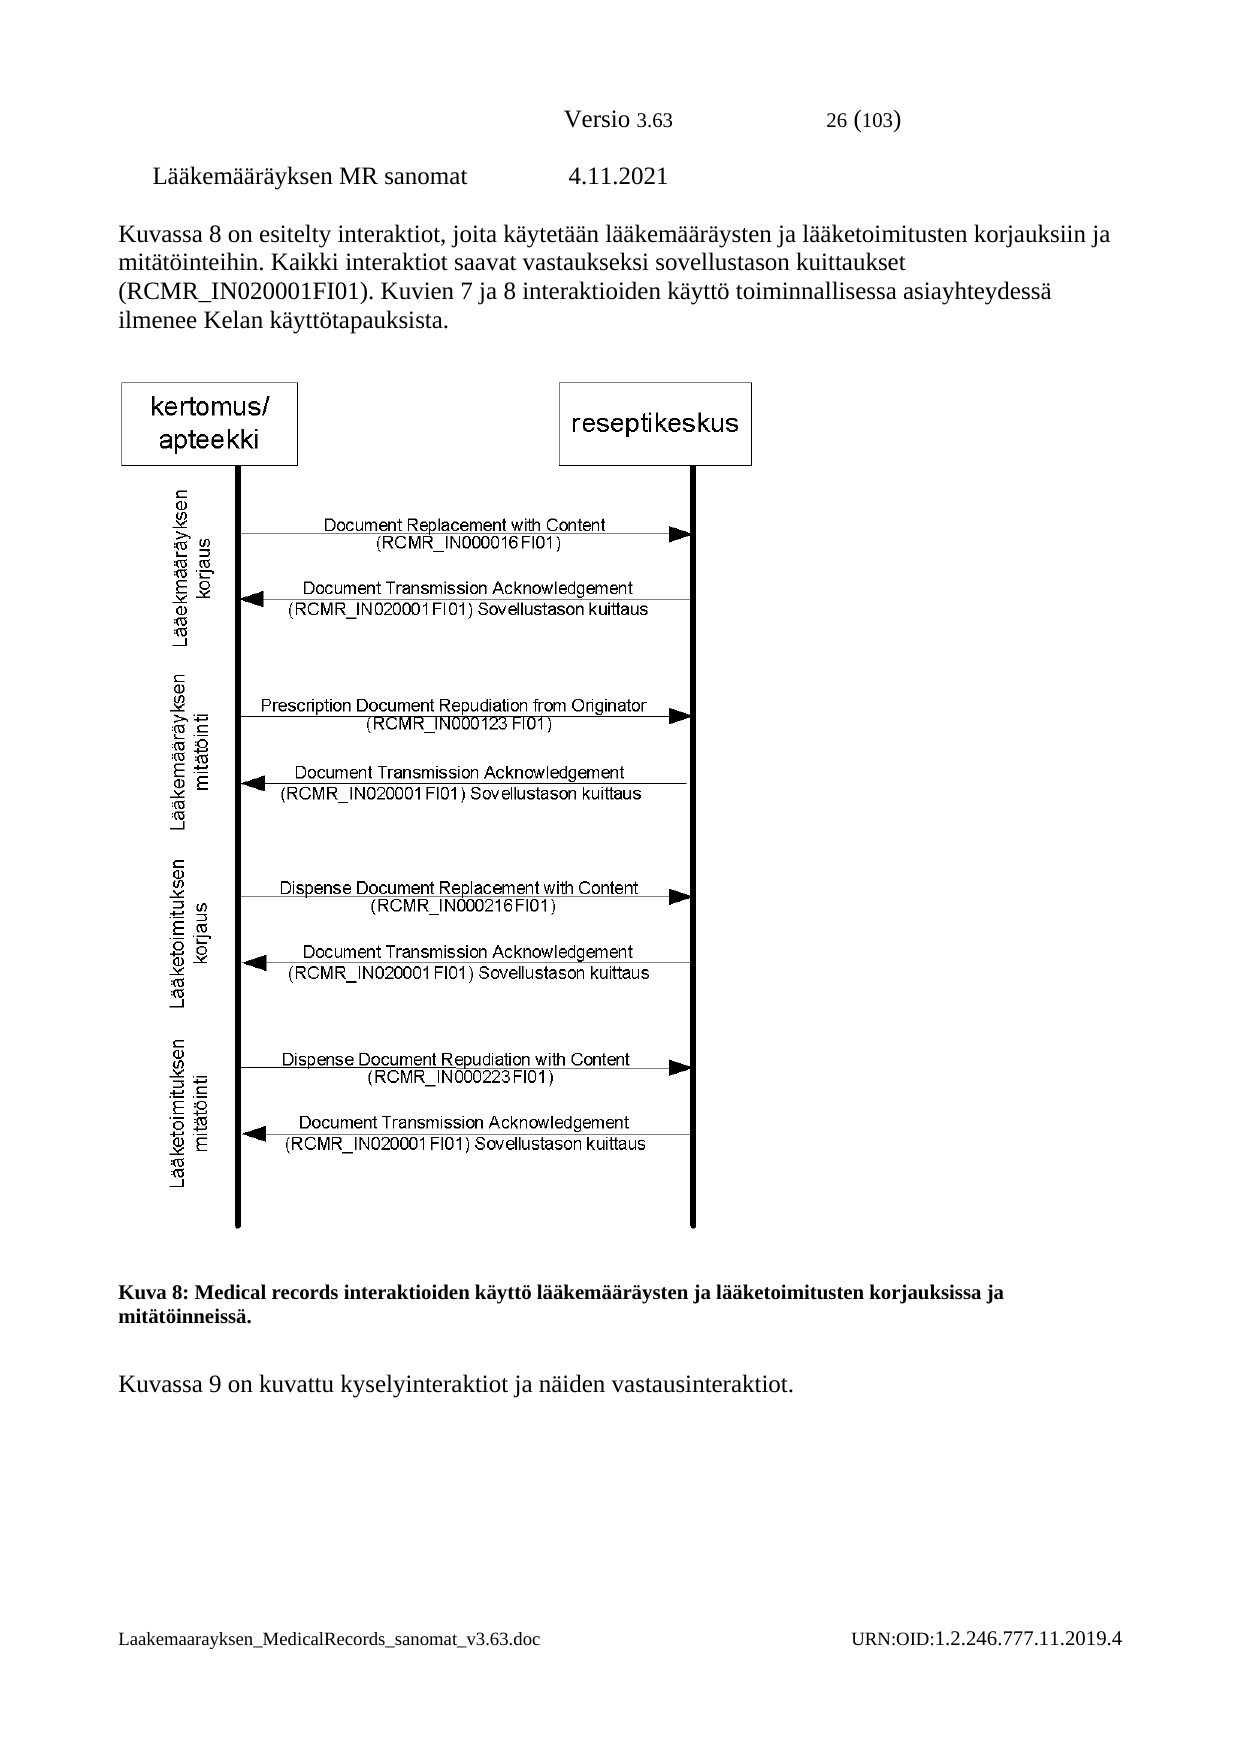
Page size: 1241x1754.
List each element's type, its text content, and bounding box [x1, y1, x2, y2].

text Kuvassa 9 on kuvattu kyselyinteraktiot ja näiden vastausinteraktiot. [118, 1369, 1122, 1398]
picture [118, 380, 753, 1268]
text Kuvassa 8 on esitelty interaktiot, joita käytetään lääkemääräysten ja lääketoimitusten korjauksiin ja mitätöinteihin. Kaikki interaktiot saavat vastaukseksi sovellustason kuittaukset (RCMR_IN020001FI01). Kuvien 7 ja 8 interaktioiden käyttö toiminnallisessa asiayhteydessä ilmenee Kelan käyttötapauksista. [118, 219, 1122, 334]
